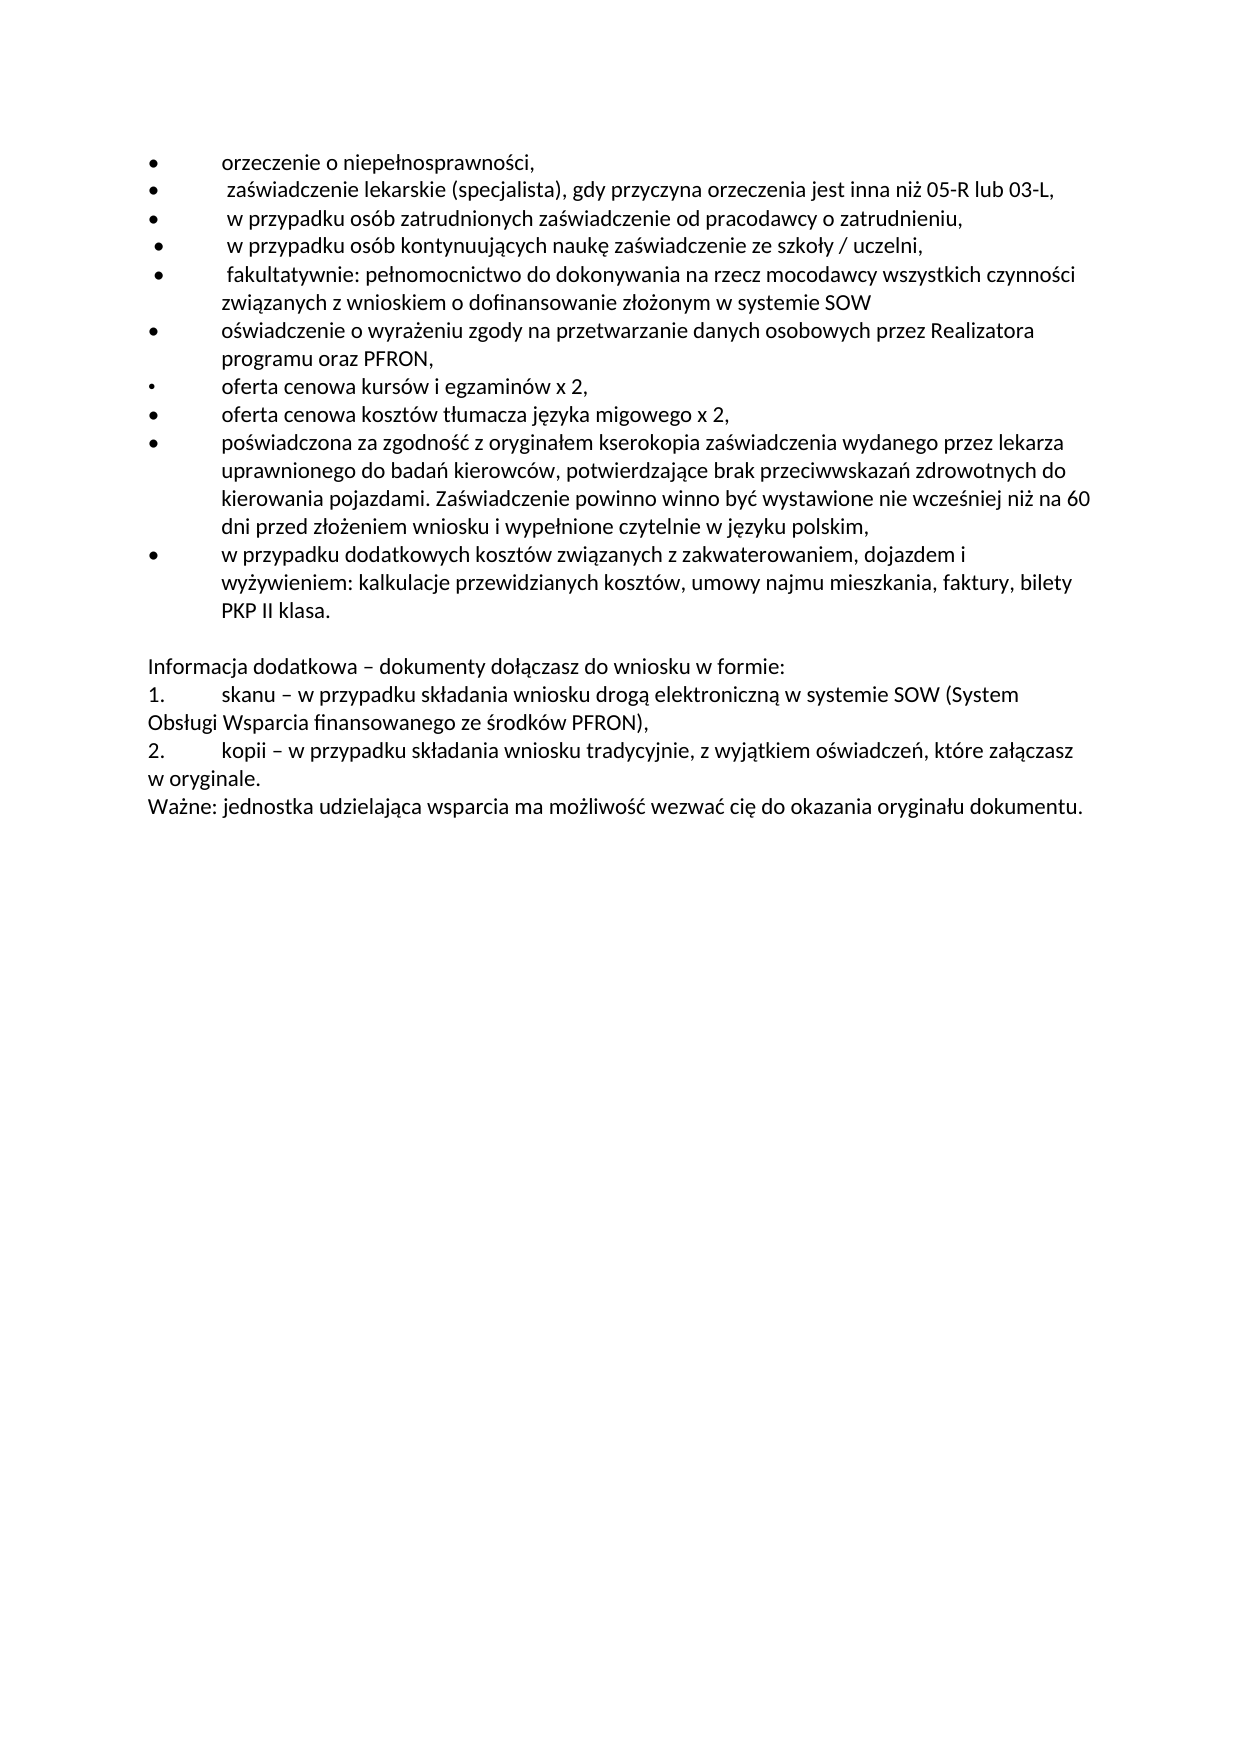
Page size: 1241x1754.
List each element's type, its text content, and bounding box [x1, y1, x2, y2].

text Informacja dodatkowa – dokumenty dołączasz do wniosku w formie: [148, 652, 1093, 680]
text • oferta cenowa kursów i egzaminów x 2, [118, 372, 1093, 400]
text • fakultatywnie: pełnomocnictwo do dokonywania na rzecz mocodawcy wszystkich czynności związanych z wnioskiem o dofinansowanie złożonym w systemie SOW [148, 260, 1093, 316]
text • w przypadku osób kontynuujących naukę zaświadczenie ze szkoły / uczelni, [148, 232, 1093, 260]
text • orzeczenie o niepełnosprawności, [148, 148, 1093, 176]
text 1. skanu – w przypadku składania wniosku drogą elektroniczną w systemie SOW (System Obsługi Wsparcia finansowanego ze środków PFRON), [148, 680, 1093, 736]
text 2. kopii – w przypadku składania wniosku tradycyjnie, z wyjątkiem oświadczeń, które załączasz w oryginale. [148, 736, 1093, 792]
text • oświadczenie o wyrażeniu zgody na przetwarzanie danych osobowych przez Realizatora programu oraz PFRON, [148, 316, 1093, 372]
text • w przypadku dodatkowych kosztów związanych z zakwaterowaniem, dojazdem i wyżywieniem: kalkulacje przewidzianych kosztów, umowy najmu mieszkania, faktury, bilety PKP II klasa. [148, 540, 1093, 624]
text • zaświadczenie lekarskie (specjalista), gdy przyczyna orzeczenia jest inna niż 05-R lub 03-L, [148, 176, 1093, 204]
text • oferta cenowa kosztów tłumacza języka migowego x 2, [118, 400, 1093, 428]
text • poświadczona za zgodność z oryginałem kserokopia zaświadczenia wydanego przez lekarza uprawnionego do badań kierowców, potwierdzające brak przeciwwskazań zdrowotnych do kierowania pojazdami. Zaświadczenie powinno winno być wystawione nie wcześniej niż na 60 dni przed złożeniem wniosku i wypełnione czytelnie w języku polskim, [148, 428, 1093, 540]
text Ważne: jednostka udzielająca wsparcia ma możliwość wezwać cię do okazania oryginału dokumentu. [148, 792, 1093, 820]
text • w przypadku osób zatrudnionych zaświadczenie od pracodawcy o zatrudnieniu, [148, 204, 1093, 232]
